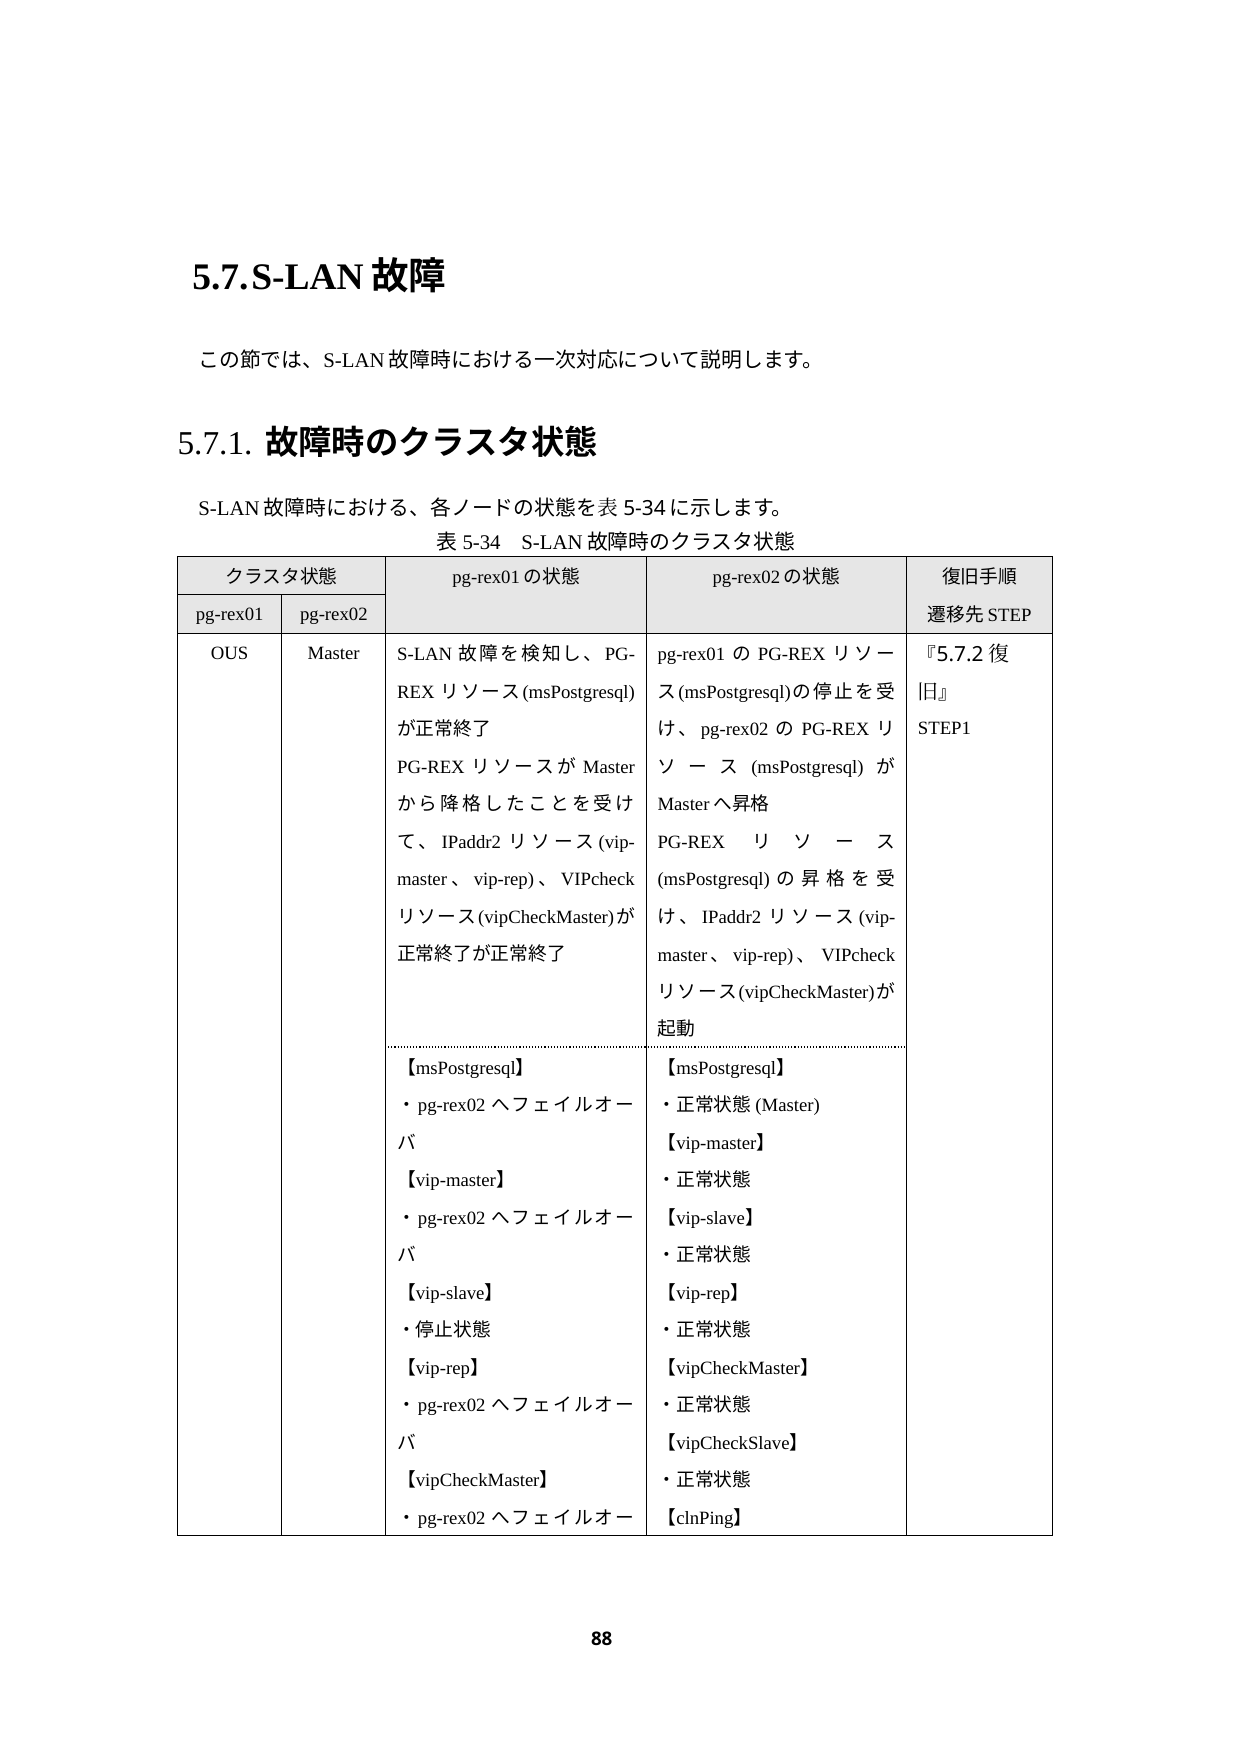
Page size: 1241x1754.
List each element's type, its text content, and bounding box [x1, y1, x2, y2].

table_cell OUS [178, 634, 281, 1535]
text この節では、S-LAN故障時における一次対応について説明します。 [177, 340, 1054, 378]
table_cell pg-rex01 [178, 595, 281, 633]
table_header pg-rex01の状態 [386, 557, 646, 633]
table_cell pg-rex01のPG-REXリソース(msPostgresql)の停止を受け、pg-rex02のPG-REXリソース(msPostgresql)がMasterへ昇格 PG-REXリソース(msPostgresql)の昇格を受け、IPaddr2リソース(vip-master、vip-rep)、VIPcheckリソース(vipCheckMaster)が起動 [647, 634, 906, 1046]
subtitle 故障時のクラスタ状態 [177, 403, 1063, 478]
table_header 復旧手順 遷移先STEP [907, 557, 1052, 633]
table_cell pg-rex02 [282, 595, 385, 633]
table_cell S-LAN故障を検知し、PG-REXリソース(msPostgresql)が正常終了 PG-REXリソースがMasterから降格したことを受けて、IPaddr2リソース(vip-master、vip-rep)、VIPcheckリソース(vipCheckMaster)が正常終了が正常終了 [386, 634, 646, 1046]
table_header クラスタ状態 [178, 557, 385, 594]
table_cell 『5.7.2 復旧』 STEP1 [907, 634, 1052, 1535]
table_cell Master [282, 634, 385, 1535]
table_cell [647, 1046, 906, 1535]
subtitle S-LAN故障 [192, 236, 1063, 311]
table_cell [386, 1046, 646, 1535]
table_header pg-rex02の状態 [647, 557, 906, 633]
